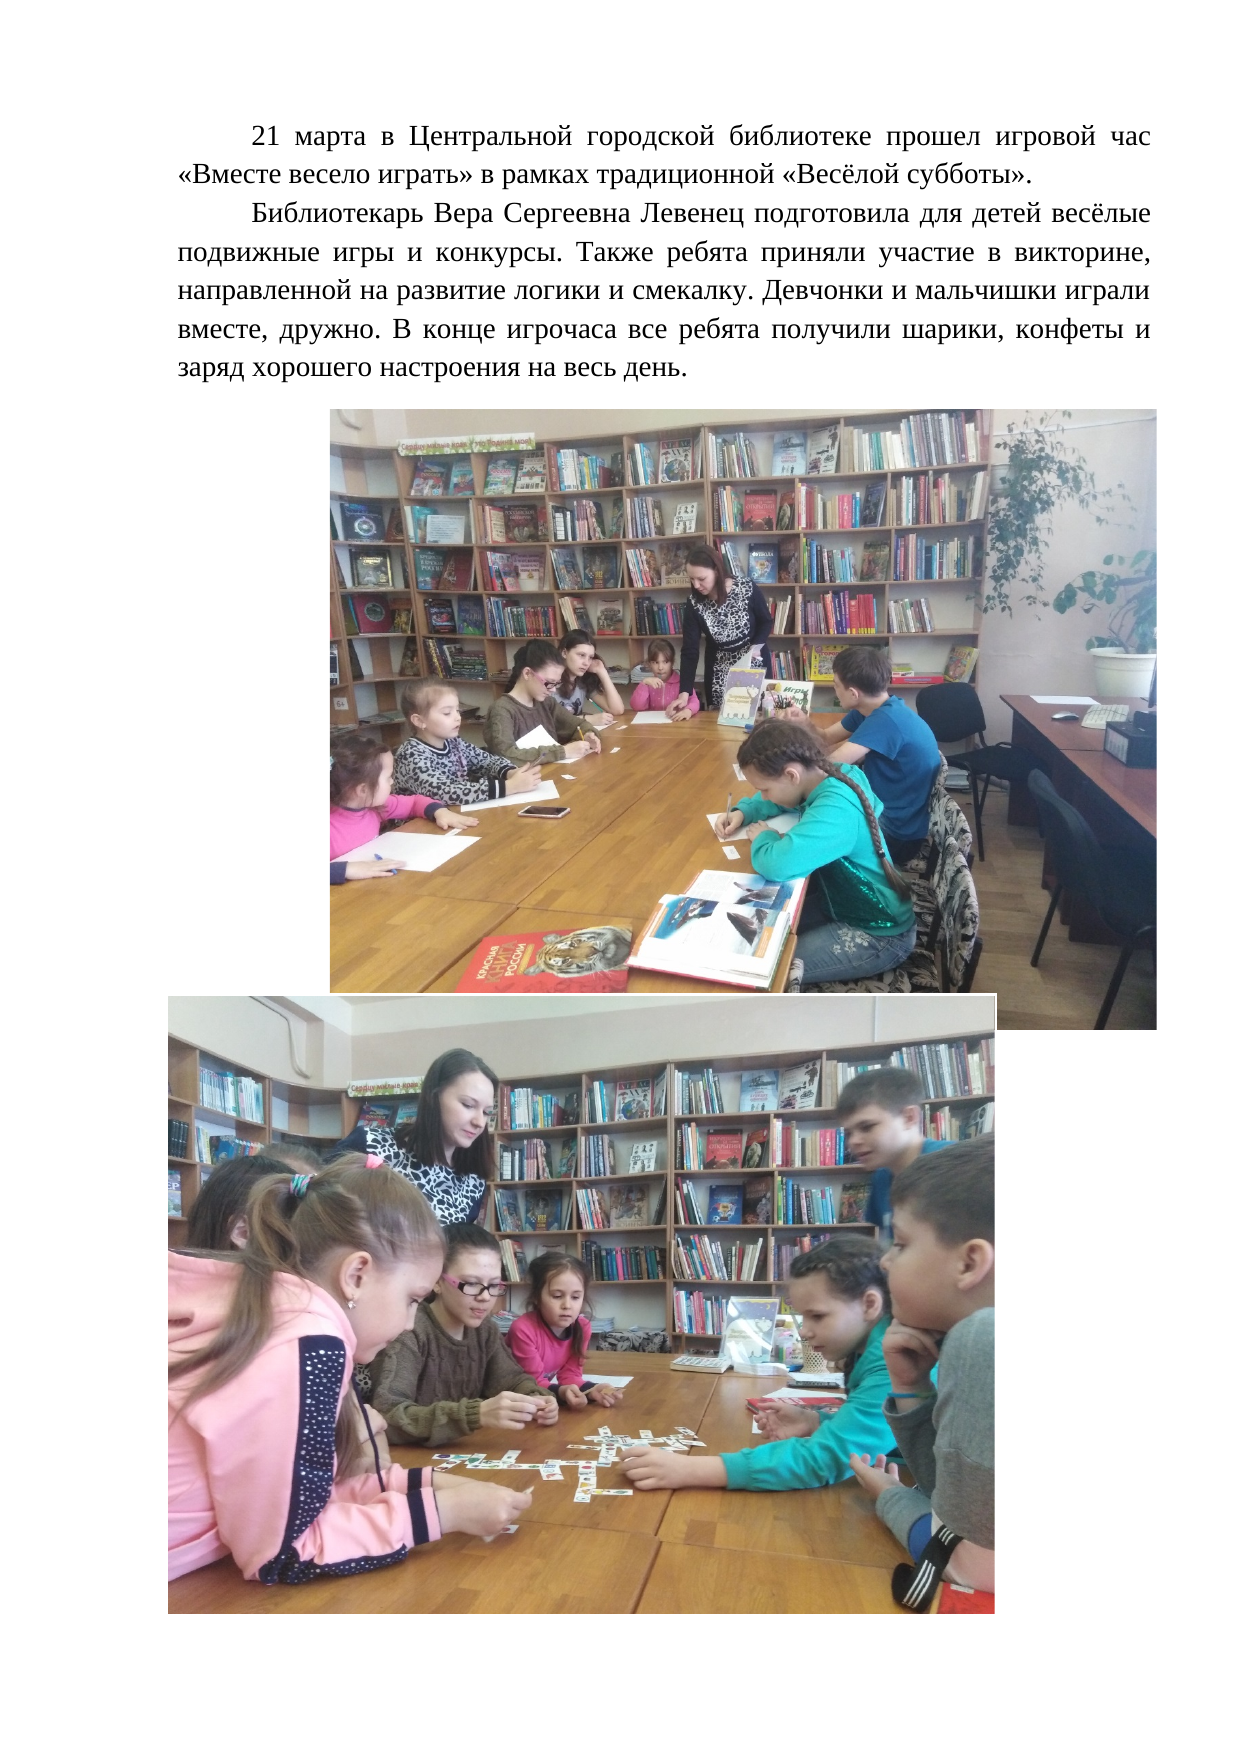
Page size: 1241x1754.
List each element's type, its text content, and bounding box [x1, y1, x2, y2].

text 21 марта в Центральной городской библиотеке прошел игровой час «Вместе весело играть» в рамках традиционной «Весёлой субботы». [177, 118, 1152, 190]
text Библиотекарь Вера Сергеевна Левенец подготовила для детей весёлые подвижные игры и конкурсы. Также ребята приняли участие в викторине, направленной на развитие логики и смекалку. Девчонки и мальчишки играли вместе, дружно. В конце игрочаса все ребята получили шарики, конфеты и заряд хорошего настроения на весь день. [177, 195, 1152, 383]
picture [168, 996, 995, 1614]
picture [329, 409, 1157, 1030]
